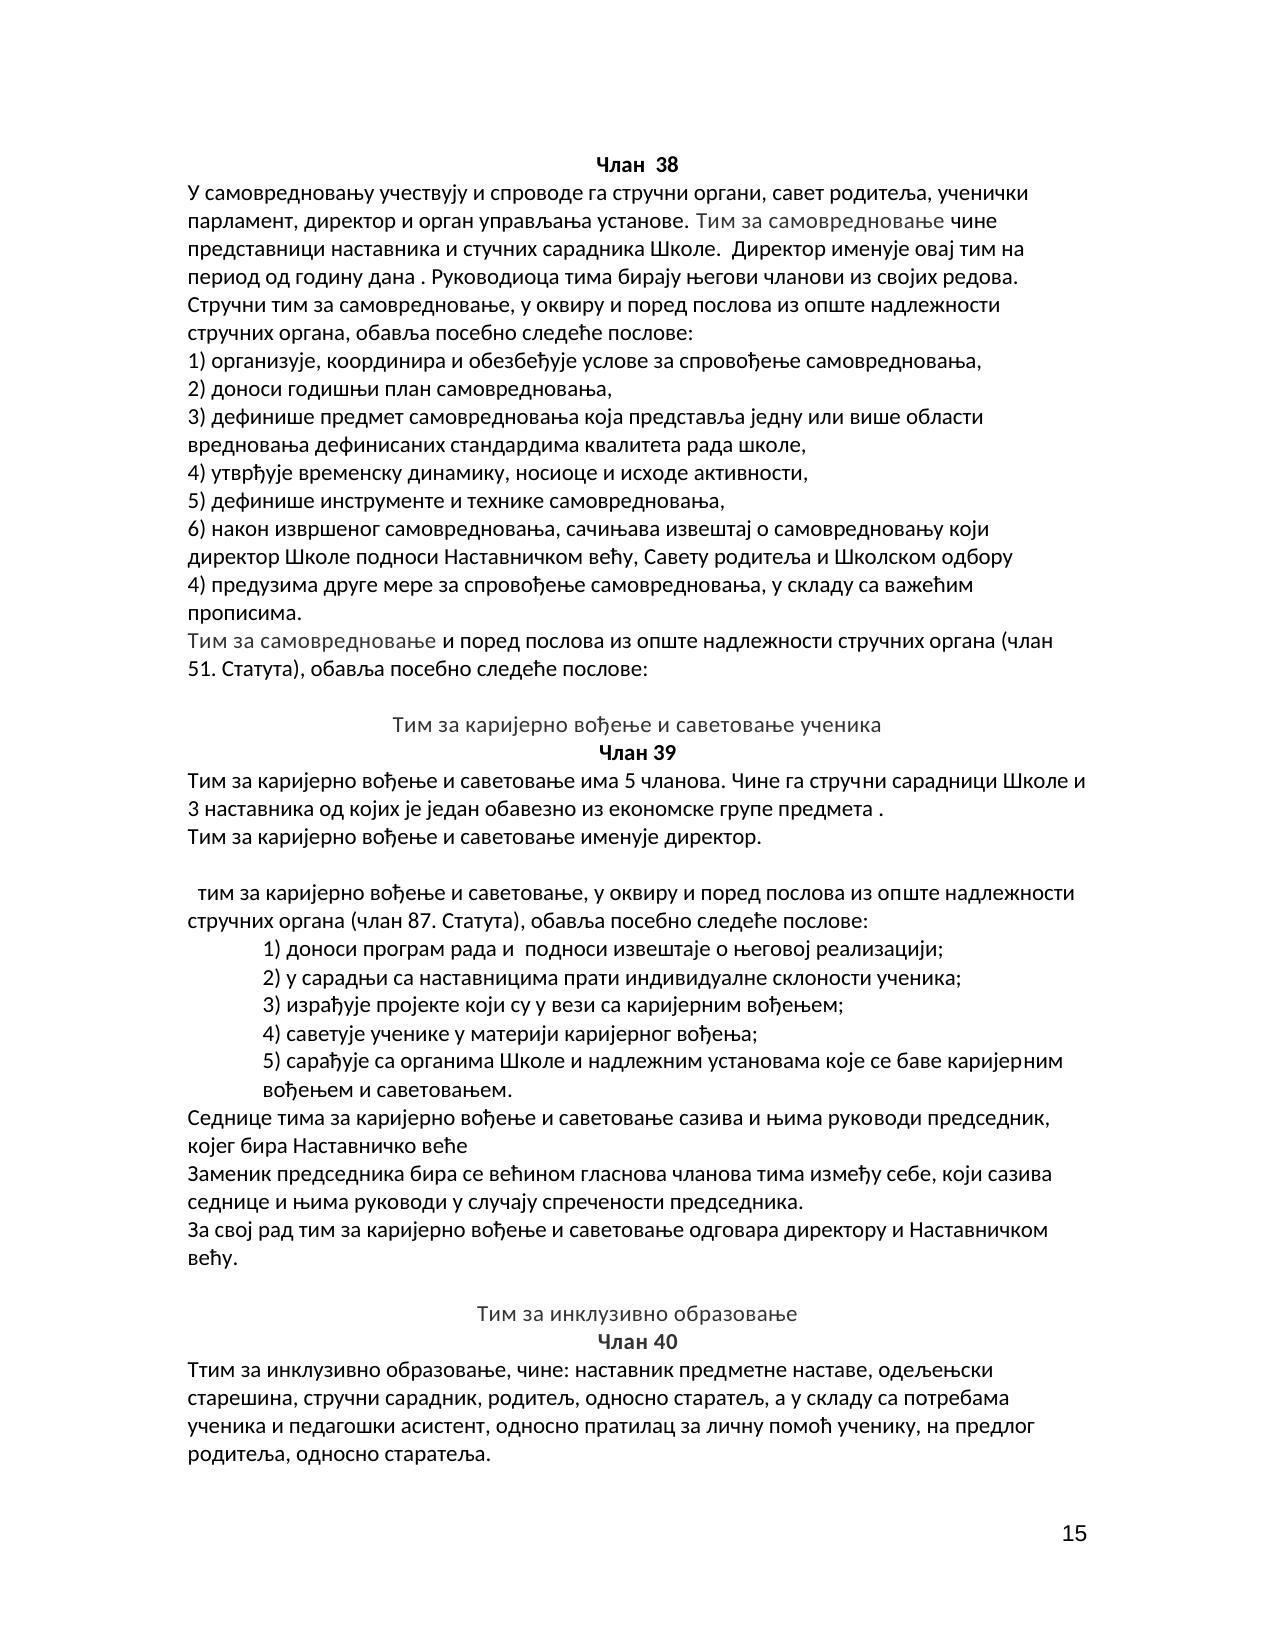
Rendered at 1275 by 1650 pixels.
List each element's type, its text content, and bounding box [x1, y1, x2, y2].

text Тим за инклузивно образовање [187, 1299, 1087, 1327]
text Члан 38 [187, 150, 1087, 178]
text Члан 40 [187, 1327, 1087, 1355]
text тим за каријерно вођење и саветовање, у оквиру и поред послова из опште надлежности стручних органа (члан 87. Статута), обавља посебно следеће послове: [187, 878, 1087, 934]
text Тим за каријерно вођење и саветовање има 5 чланова. Чине га стручни сарадници Школе и 3 наставника од којих је један обавезно из економске групе предмета . [187, 766, 1087, 822]
text Стручни тим за самовредновање, у оквиру и поред послова из опште надлежности стручних органа, обавља посебно следеће послове: 1) организује, координира и обезбеђује услове за спровођење самовредновања, 2) доноси годишњи план самовредновања, 3) дефинише предмет самовредновања која представља једну или више области вредновања дефинисаних стандардима квалитета рада школе, 4) утврђује временску динамику, носиоце и исходе активности, 5) дефинише инструменте и технике самовредновања, 6) након извршеног самовредновања, сачињава извештај о самовредновању који директор Школе подноси Наставничком већу, Савету родитеља и Школском одбору 4) предузима друге мере за спровођење самовредновања, у складу са важећим прописима. [187, 290, 1087, 626]
text 2) у сарадњи са наставницима прати индивидуалне склоности ученика; [262, 963, 1087, 991]
text 1) доноси програм рада и подноси извештаје о његовој реализацији; [262, 934, 1087, 963]
text Тим за самовредновање и поред послова из опште надлежности стручних органа (члан 51. Статута), обавља посебно следеће послове: [187, 626, 1087, 682]
text 5) сарађује са органима Школе и надлежним установама које се баве каријерним вођењем и саветовањем. [262, 1047, 1087, 1103]
text 4) саветује ученике у материји каријерног вођења; [262, 1019, 1087, 1047]
text Седнице тима за каријерно вођење и саветовање сазива и њима руководи председник, којег бира Наставничко веће [187, 1103, 1087, 1159]
text Тим за каријерно вођење и саветовање ученика [187, 710, 1087, 738]
text Тим за каријерно вођење и саветовање именује директор. [187, 822, 1087, 851]
text Ттим за инклузивно образовање, чине: наставник предметне наставе, одељењски старешина, стручни сарадник, родитељ, односно старатељ, а у складу са потребама ученика и педагошки асистент, односно пратилац за личну помоћ ученику, на предлог родитеља, односно старатеља. [187, 1355, 1087, 1467]
text За свој рад тим за каријерно вођење и саветовање одговара директору и Наставничком већу. [187, 1215, 1087, 1271]
text Члан 39 [187, 738, 1087, 766]
text У самовредновању учествују и спроводе га стручни органи, савет родитеља, ученички парламент, директор и орган управљања установе. Тим за самовредновање чине представници наставника и стучних сарадника Школе. Директор именује овај тим на период од годину дана . Руководиоца тима бирају његови чланови из својих редова. [187, 178, 1087, 290]
text Заменик председника бира се већином гласнова чланова тима између себе, који сазива седнице и њима руководи у случају спречености председника. [187, 1159, 1087, 1215]
text 3) израђује пројекте који су у вези са каријерним вођењем; [262, 991, 1087, 1019]
